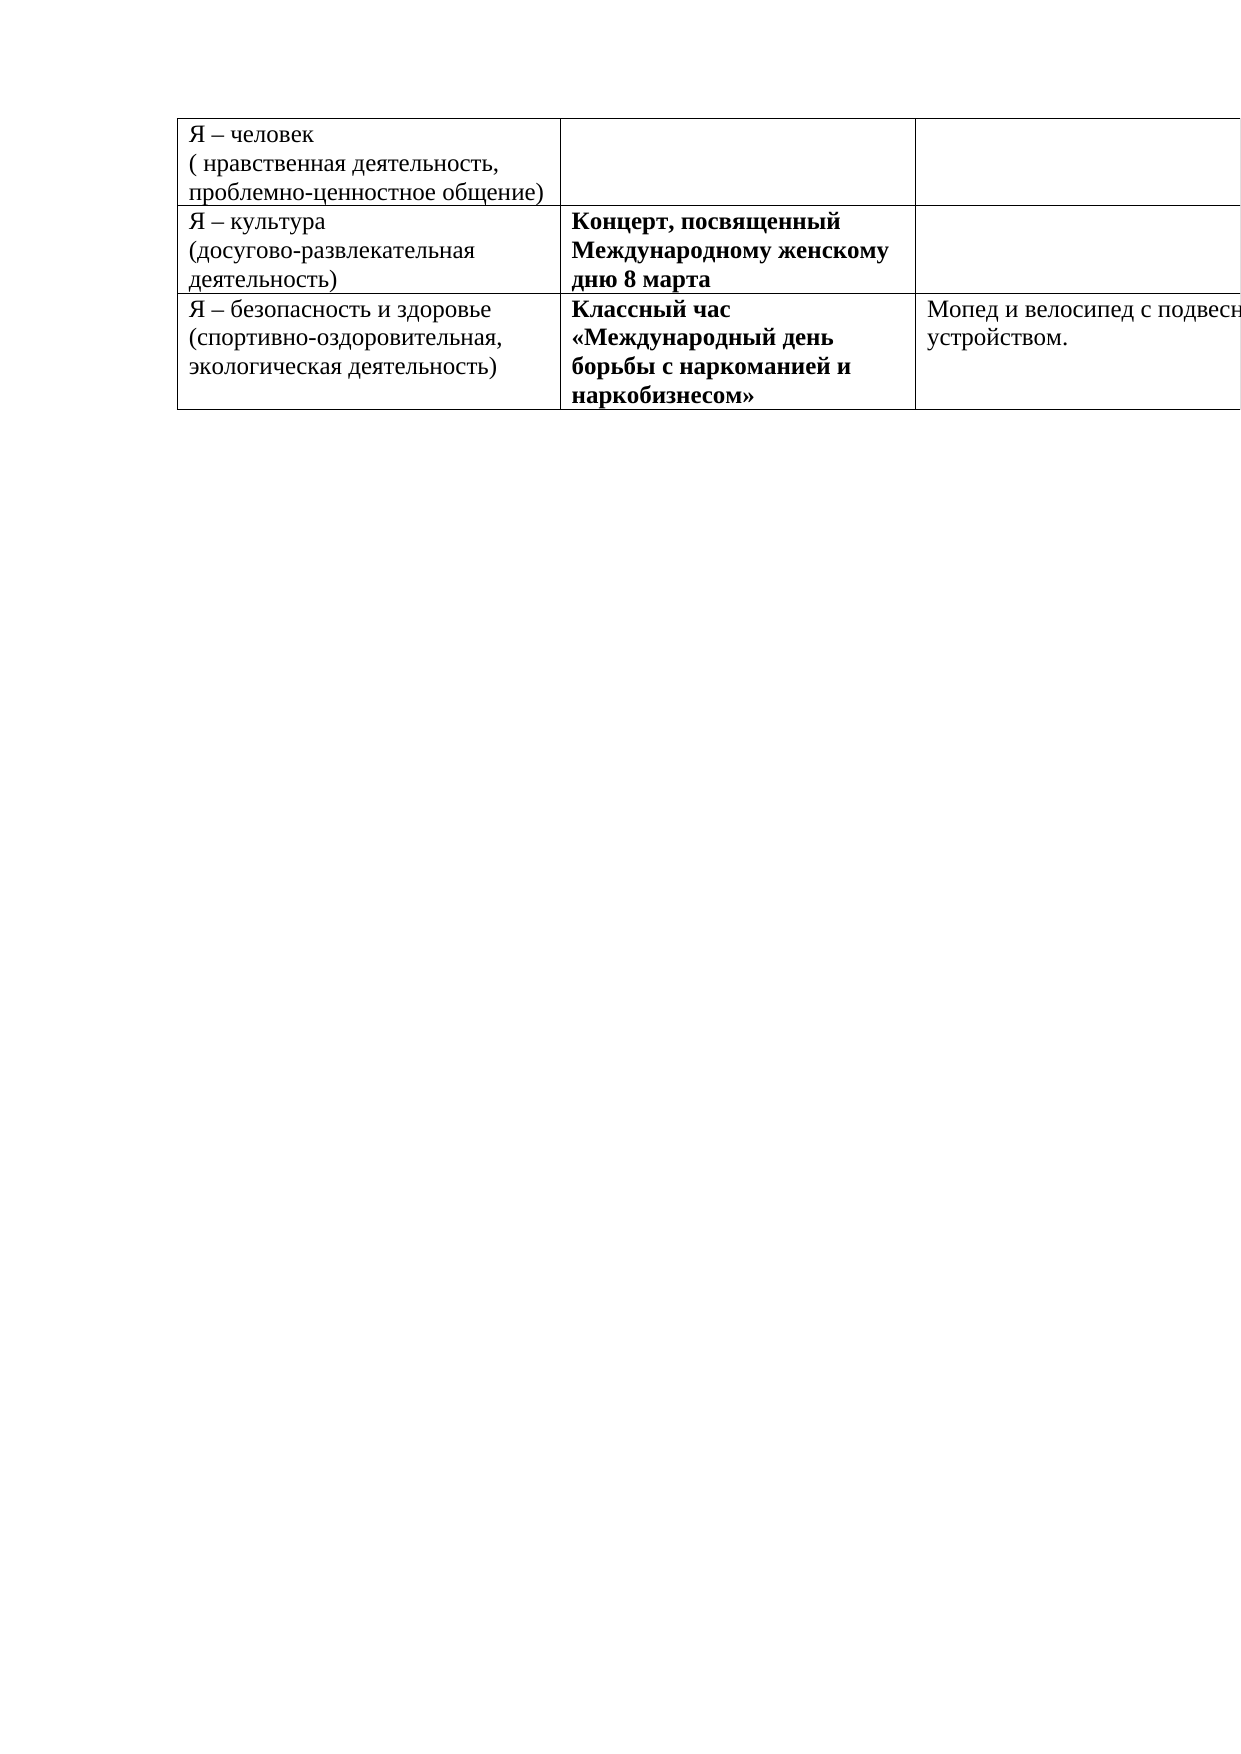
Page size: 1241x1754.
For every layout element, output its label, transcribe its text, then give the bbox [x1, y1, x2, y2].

table_cell [916, 119, 1240, 205]
table_cell Я – культура (досугово-развлекательная деятельность) [178, 206, 560, 293]
table_cell Концерт, посвященный Международному женскому дню 8 марта [561, 206, 915, 293]
table_cell Я – безопасность и здоровье (спортивно-оздоровительная, экологическая деятельность) [178, 294, 560, 409]
table_cell Классный час «Международный день борьбы с наркоманией и наркобизнесом» [561, 294, 915, 409]
table_cell Я – человек ( нравственная деятельность, проблемно-ценностное общение) [178, 119, 560, 205]
table_cell [561, 119, 915, 205]
table_cell [916, 206, 1240, 293]
table_cell Мопед и велосипед с подвесным устройством. [916, 294, 1240, 409]
